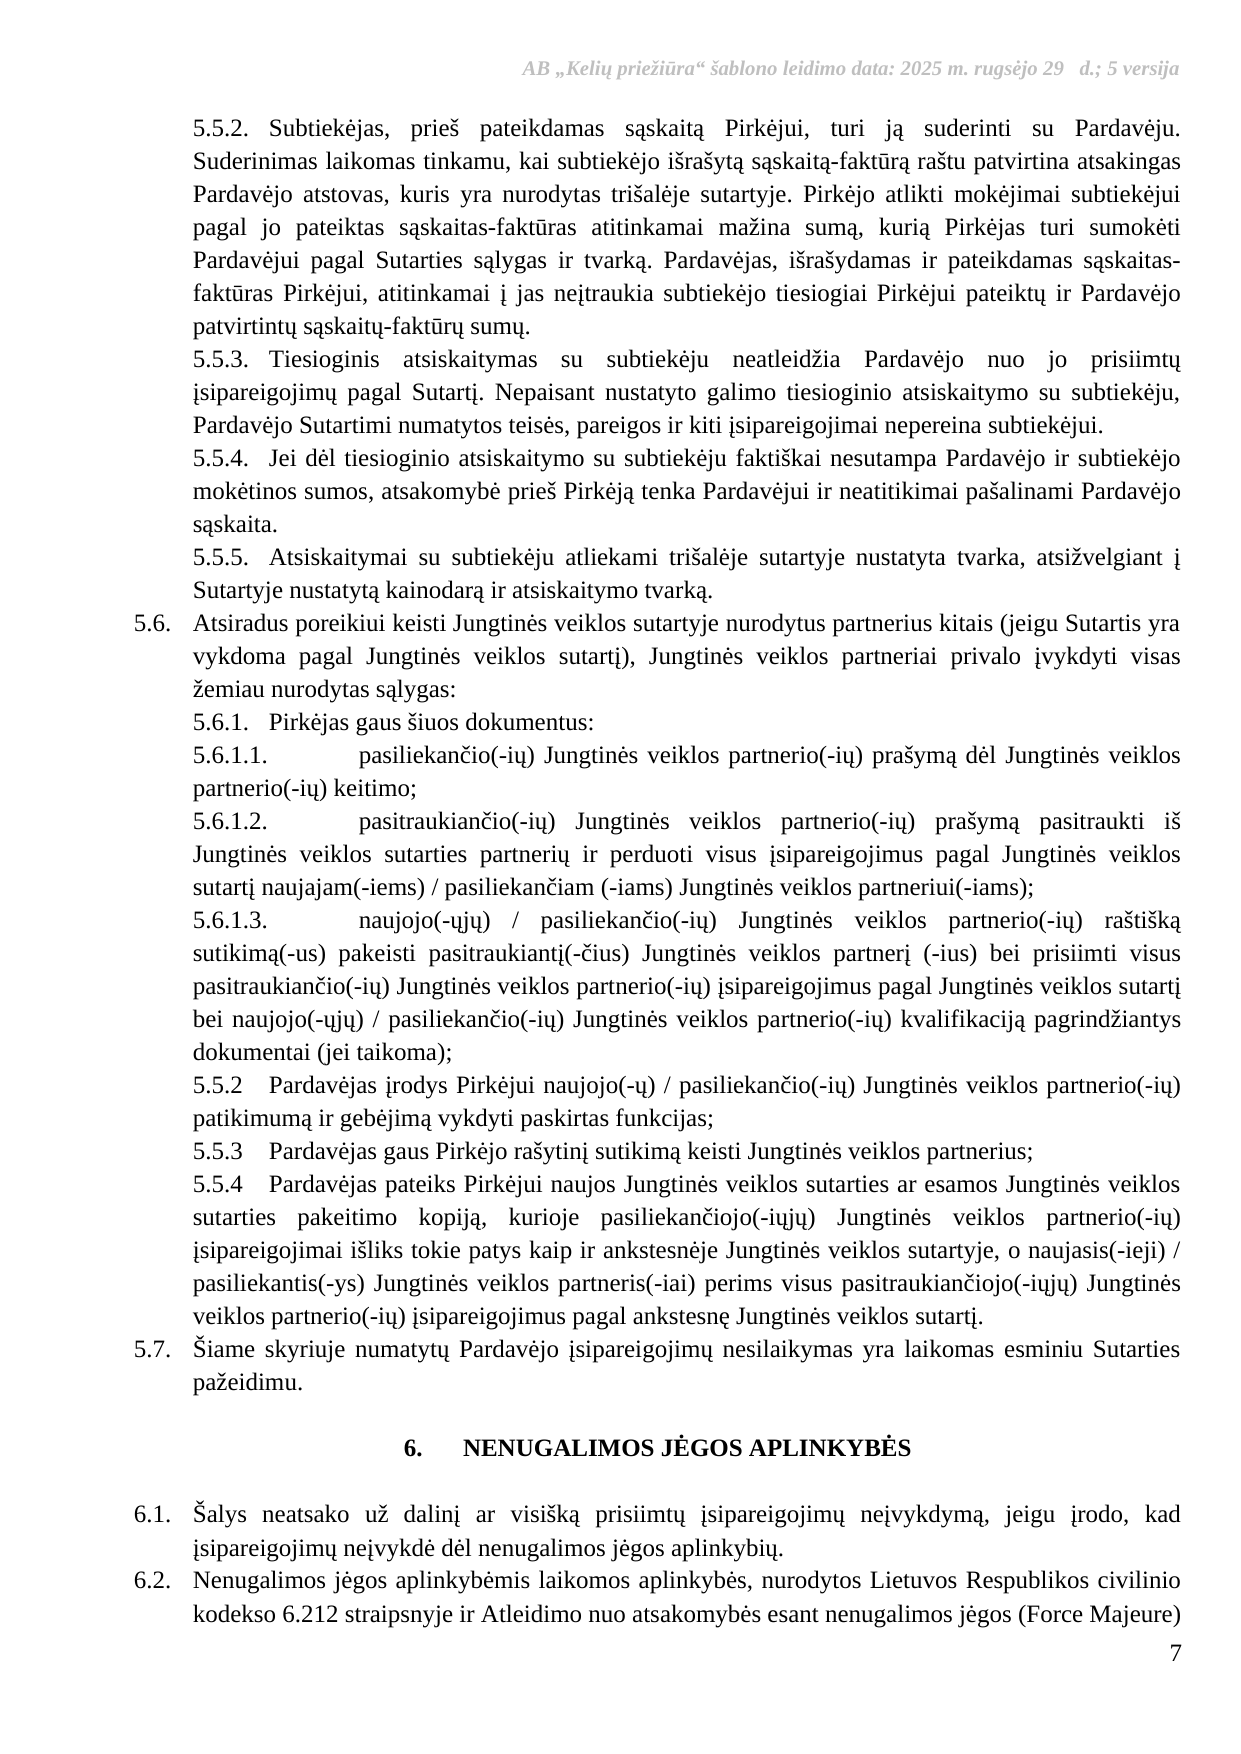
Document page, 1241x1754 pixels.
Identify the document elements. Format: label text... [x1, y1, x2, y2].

list Atsiradus poreikiui keisti Jungtinės veiklos sutartyje nurodytus partnerius kitais (jeigu Sutartis yra vykdoma pagal Jungtinės veiklos sutartį), Jungtinės veiklos partneriai privalo įvykdyti visas žemiau nurodytas sąlygas: [133, 608, 1182, 703]
list Subtiekėjas, prieš pateikdamas sąskaitą Pirkėjui, turi ją suderinti su Pardavėju. Suderinimas laikomas tinkamu, kai subtiekėjo išrašytą sąskaitą-faktūrą raštu patvirtina atsakingas Pardavėjo atstovas, kuris yra nurodytas trišalėje sutartyje. Pirkėjo atlikti mokėjimai subtiekėjui pagal jo pateiktas sąskaitas-faktūras atitinkamai mažina sumą, kurią Pirkėjas turi sumokėti Pardavėjui pagal Sutarties sąlygas ir tvarką. Pardavėjas, išrašydamas ir pateikdamas sąskaitas-faktūras Pirkėjui, atitinkamai į jas neįtraukia subtiekėjo tiesiogiai Pirkėjui pateiktų ir Pardavėjo patvirtintų sąskaitų-faktūrų sumų. [193, 113, 1182, 339]
list Šalys neatsako už dalinį ar visišką prisiimtų įsipareigojimų neįvykdymą, jeigu įrodo, kad įsipareigojimų neįvykdė dėl nenugalimos jėgos aplinkybių. [133, 1499, 1182, 1561]
list pasiliekančio(-ių) Jungtinės veiklos partnerio(-ių) prašymą dėl Jungtinės veiklos partnerio(-ių) keitimo; [193, 740, 1182, 802]
list Atsiskaitymai su subtiekėju atliekami trišalėje sutartyje nustatyta tvarka, atsižvelgiant į Sutartyje nustatytą kainodarą ir atsiskaitymo tvarką. [193, 542, 1182, 604]
list Šiame skyriuje numatytų Pardavėjo įsipareigojimų nesilaikymas yra laikomas esminiu Sutarties pažeidimu. [133, 1334, 1182, 1396]
list Tiesioginis atsiskaitymas su subtiekėju neatleidžia Pardavėjo nuo jo prisiimtų įsipareigojimų pagal Sutartį. Nepaisant nustatyto galimo tiesioginio atsiskaitymo su subtiekėju, Pardavėjo Sutartimi numatytos teisės, pareigos ir kiti įsipareigojimai nepereina subtiekėjui. [193, 344, 1182, 439]
list Pirkėjas gaus šiuos dokumentus: [193, 707, 1182, 736]
list Pardavėjas gaus Pirkėjo rašytinį sutikimą keisti Jungtinės veiklos partnerius; [193, 1136, 1182, 1165]
list Pardavėjas įrodys Pirkėjui naujojo(-ų) / pasiliekančio(-ių) Jungtinės veiklos partnerio(-ių) patikimumą ir gebėjimą vykdyti paskirtas funkcijas; [193, 1070, 1182, 1132]
list pasitraukiančio(-ių) Jungtinės veiklos partnerio(-ių) prašymą pasitraukti iš Jungtinės veiklos sutarties partnerių ir perduoti visus įsipareigojimus pagal Jungtinės veiklos sutartį naujajam(-iems) / pasiliekančiam (-iams) Jungtinės veiklos partneriui(-iams); [193, 806, 1182, 901]
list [133, 1566, 1182, 1627]
list Pardavėjas pateiks Pirkėjui naujos Jungtinės veiklos sutarties ar esamos Jungtinės veiklos sutarties pakeitimo kopiją, kurioje pasiliekančiojo(-iųjų) Jungtinės veiklos partnerio(-ių) įsipareigojimai išliks tokie patys kaip ir ankstesnėje Jungtinės veiklos sutartyje, o naujasis(-ieji) / pasiliekantis(-ys) Jungtinės veiklos partneris(-iai) perims visus pasitraukiančiojo(-iųjų) Jungtinės veiklos partnerio(-ių) įsipareigojimus pagal ankstesnę Jungtinės veiklos sutartį. [193, 1169, 1182, 1330]
text NENUGALIMOS JĖGOS APLINKYBĖS [133, 1433, 1182, 1462]
list naujojo(-ųjų) / pasiliekančio(-ių) Jungtinės veiklos partnerio(-ių) raštišką sutikimą(-us) pakeisti pasitraukiantį(-čius) Jungtinės veiklos partnerį (-ius) bei prisiimti visus pasitraukiančio(-ių) Jungtinės veiklos partnerio(-ių) įsipareigojimus pagal Jungtinės veiklos sutartį bei naujojo(-ųjų) / pasiliekančio(-ių) Jungtinės veiklos partnerio(-ių) kvalifikaciją pagrindžiantys dokumentai (jei taikoma); [193, 905, 1182, 1066]
list Jei dėl tiesioginio atsiskaitymo su subtiekėju faktiškai nesutampa Pardavėjo ir subtiekėjo mokėtinos sumos, atsakomybė prieš Pirkėją tenka Pardavėjui ir neatitikimai pašalinami Pardavėjo sąskaita. [193, 443, 1182, 538]
